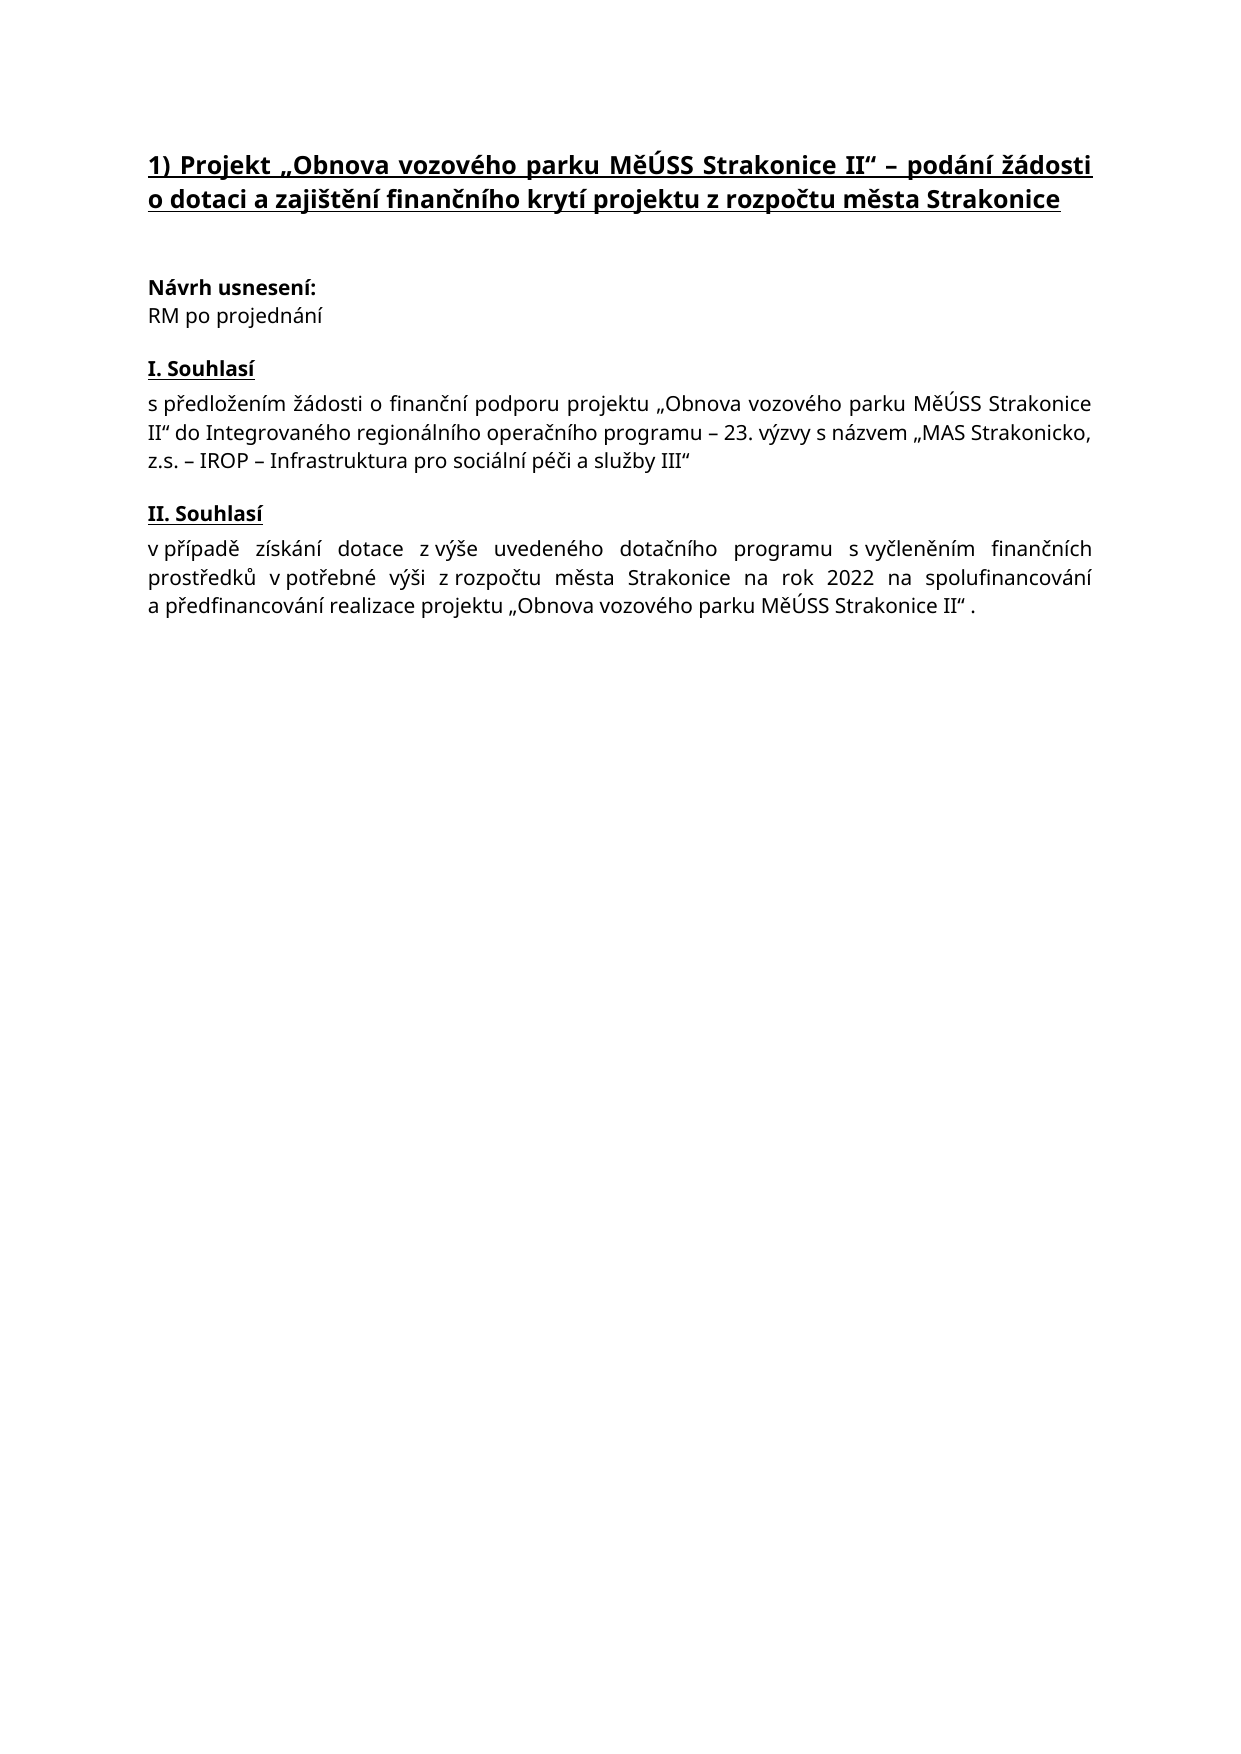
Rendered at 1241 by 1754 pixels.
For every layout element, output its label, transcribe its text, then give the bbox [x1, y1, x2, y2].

subtitle II. Souhlasí [148, 499, 1093, 528]
subtitle 1) Projekt „Obnova vozového parku MěÚSS Strakonice II“ – podání žádosti o dotaci a zajištění finančního krytí projektu z rozpočtu města Strakonice [148, 148, 1093, 176]
text v případě získání dotace z výše uvedeného dotačního programu s vyčleněním finančních prostředků v potřebné výši z rozpočtu města Strakonice na rok 2022 na spolufinancování a předfinancování realizace projektu „Obnova vozového parku MěÚSS Strakonice II“ . [148, 534, 1093, 619]
text s předložením žádosti o finanční podporu projektu „Obnova vozového parku MěÚSS Strakonice II“ do Integrovaného regionálního operačního programu – 23. výzvy s názvem „MAS Strakonicko, z.s. – IROP – Infrastruktura pro sociální péči a služby III“ [148, 389, 1093, 474]
subtitle I. Souhlasí [148, 354, 1093, 383]
text RM po projednání [148, 301, 1093, 329]
subtitle 1) Projekt „Obnova vozového parku MěÚSS Strakonice II“ – podání žádosti o dotaci a zajištění finančního krytí projektu z rozpočtu města Strakonice [148, 178, 1093, 216]
text Návrh usnesení: [148, 273, 1093, 301]
